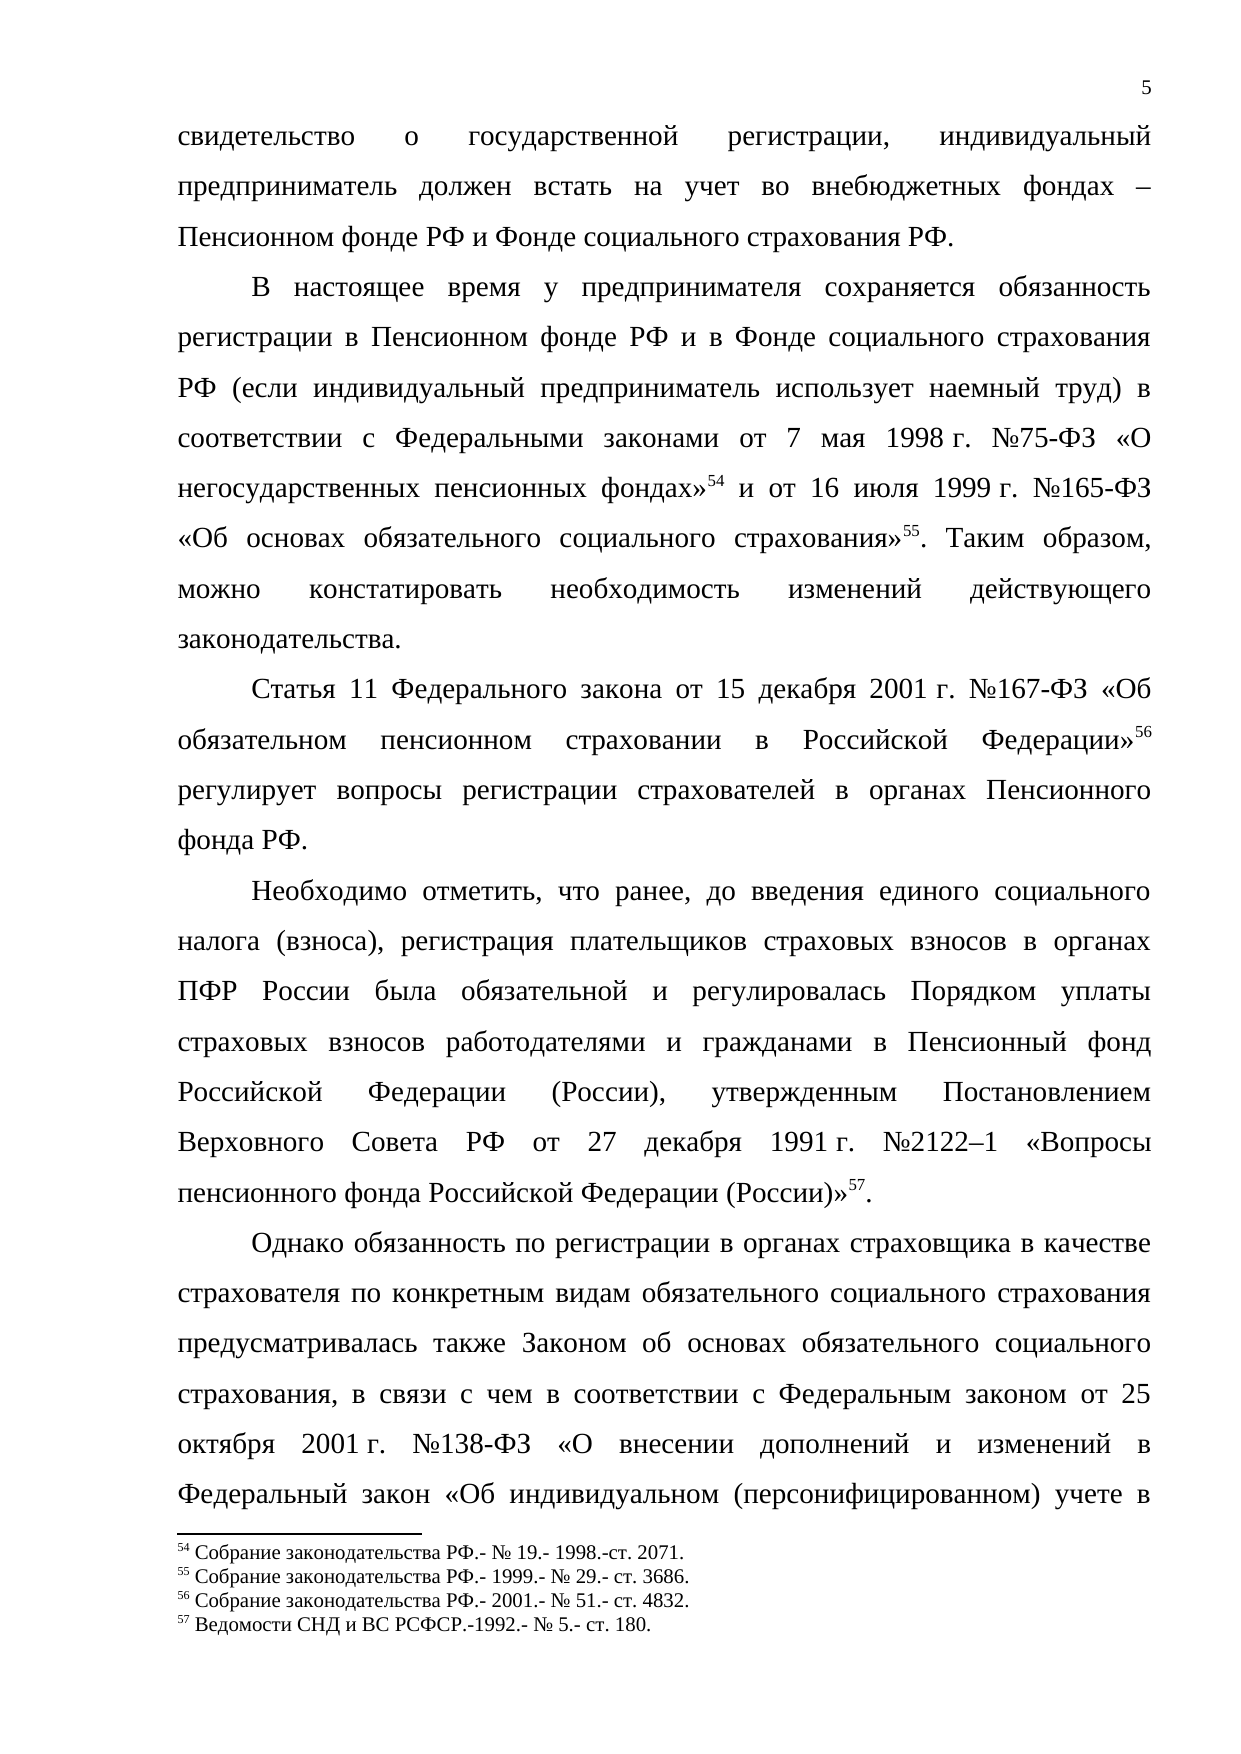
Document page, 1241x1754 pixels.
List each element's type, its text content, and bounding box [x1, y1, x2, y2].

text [177, 118, 1152, 252]
text Необходимо отметить, что ранее, до введения единого социального налога (взноса), регистрация плательщиков страховых взносов в органах ПФР России была обязательной и регулировалась Порядком уплаты страховых взносов работодателями и гражданами в Пенсионный фонд Российской Федерации (России), утвержденным Постановлением Верховного Совета РФ от 27 декабря 1991 г. №2122–1 «Вопросы пенсионного фонда Российской Федерации (России)». [177, 873, 1152, 1208]
text Статья 11 Федерального закона от 15 декабря 2001 г. №167-ФЗ «Об обязательном пенсионном страховании в Российской Федерации» регулирует вопросы регистрации страхователей в органах Пенсионного фонда РФ. [177, 672, 1152, 856]
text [177, 1225, 1152, 1510]
text В настоящее время у предпринимателя сохраняется обязанность регистрации в Пенсионном фонде РФ и в Фонде социального страхования РФ (если индивидуальный предприниматель использует наемный труд) в соответствии с Федеральными законами от 7 мая 1998 г. №75-ФЗ «О негосударственных пенсионных фондах» и от 16 июля 1999 г. №165-ФЗ «Об основах обязательного социального страхования». Таким образом, можно констатировать необходимость изменений действующего законодательства. [177, 269, 1152, 655]
